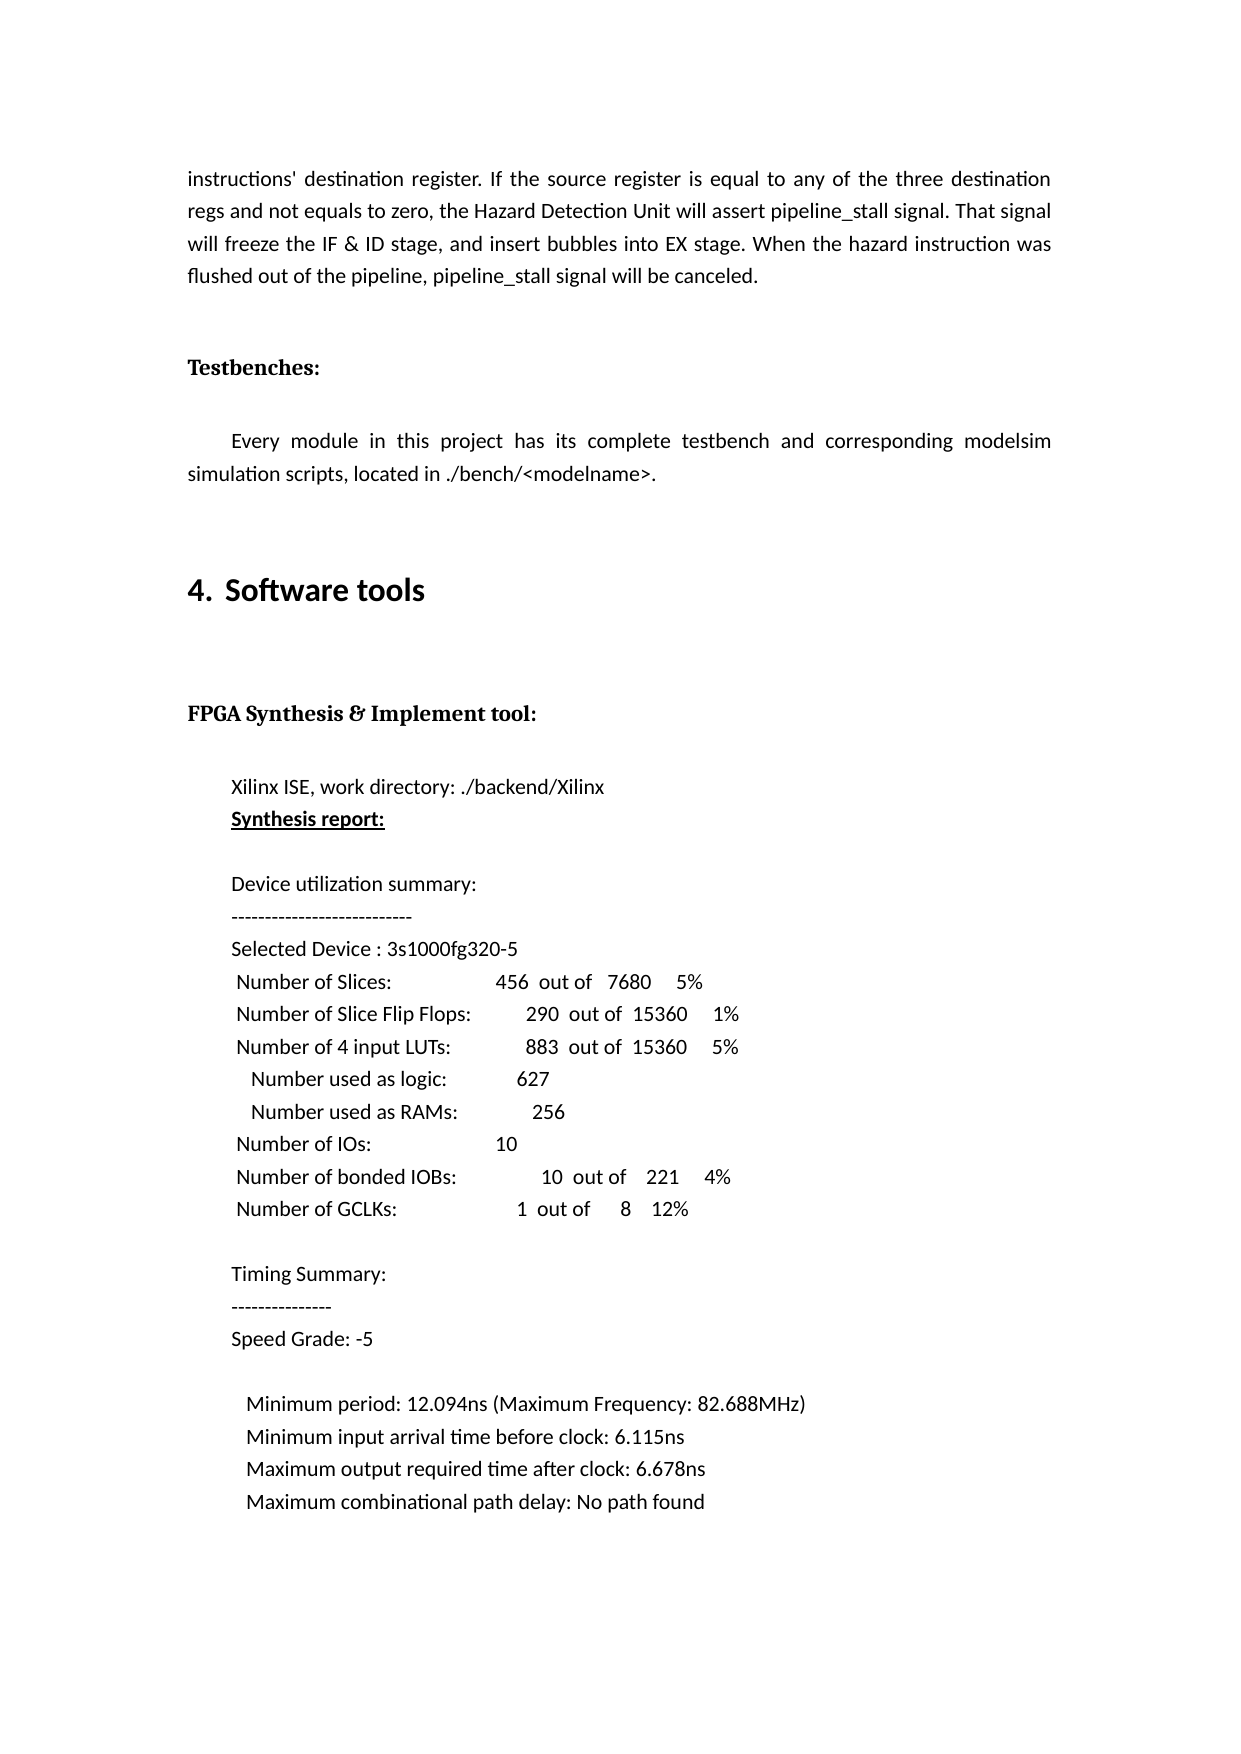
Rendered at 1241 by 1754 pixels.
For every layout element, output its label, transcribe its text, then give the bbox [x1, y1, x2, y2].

text Minimum input arrival time before clock: 6.115ns [231, 1420, 1053, 1452]
subtitle Testbenches: [187, 352, 1053, 384]
text Number of Slice Flip Flops: 290 out of 15360 1% [231, 997, 1053, 1030]
text Number used as logic: 627 [231, 1062, 1053, 1095]
text Number of GCLKs: 1 out of 8 12% [231, 1192, 1053, 1225]
text --------------------------- [231, 900, 1053, 932]
text Minimum period: 12.094ns (Maximum Frequency: 82.688MHz) [231, 1387, 1053, 1420]
text Number of Slices: 456 out of 7680 5% [231, 965, 1053, 997]
text Every module in this project has its complete testbench and corresponding modelsim simulation scripts, located in ./bench/<modelname>. [187, 424, 1053, 489]
subtitle Software tools [187, 557, 1053, 622]
text Number of bonded IOBs: 10 out of 221 4% [231, 1160, 1053, 1192]
text Device utilization summary: [231, 867, 1053, 900]
text Maximum output required time after clock: 6.678ns [231, 1452, 1053, 1485]
text Maximum combinational path delay: No path found [231, 1485, 1053, 1517]
text Timing Summary: [231, 1257, 1053, 1290]
text Synthesis report: [187, 802, 1053, 835]
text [187, 162, 1053, 292]
text Number of 4 input LUTs: 883 out of 15360 5% [231, 1030, 1053, 1062]
text Speed Grade: -5 [231, 1322, 1053, 1355]
text Number of IOs: 10 [231, 1127, 1053, 1160]
subtitle FPGA Synthesis & Implement tool: [187, 697, 1053, 730]
text Xilinx ISE, work directory: ./backend/Xilinx [187, 770, 1053, 802]
text Selected Device : 3s1000fg320-5 [231, 932, 1053, 965]
text --------------- [231, 1290, 1053, 1322]
text Number used as RAMs: 256 [231, 1095, 1053, 1127]
